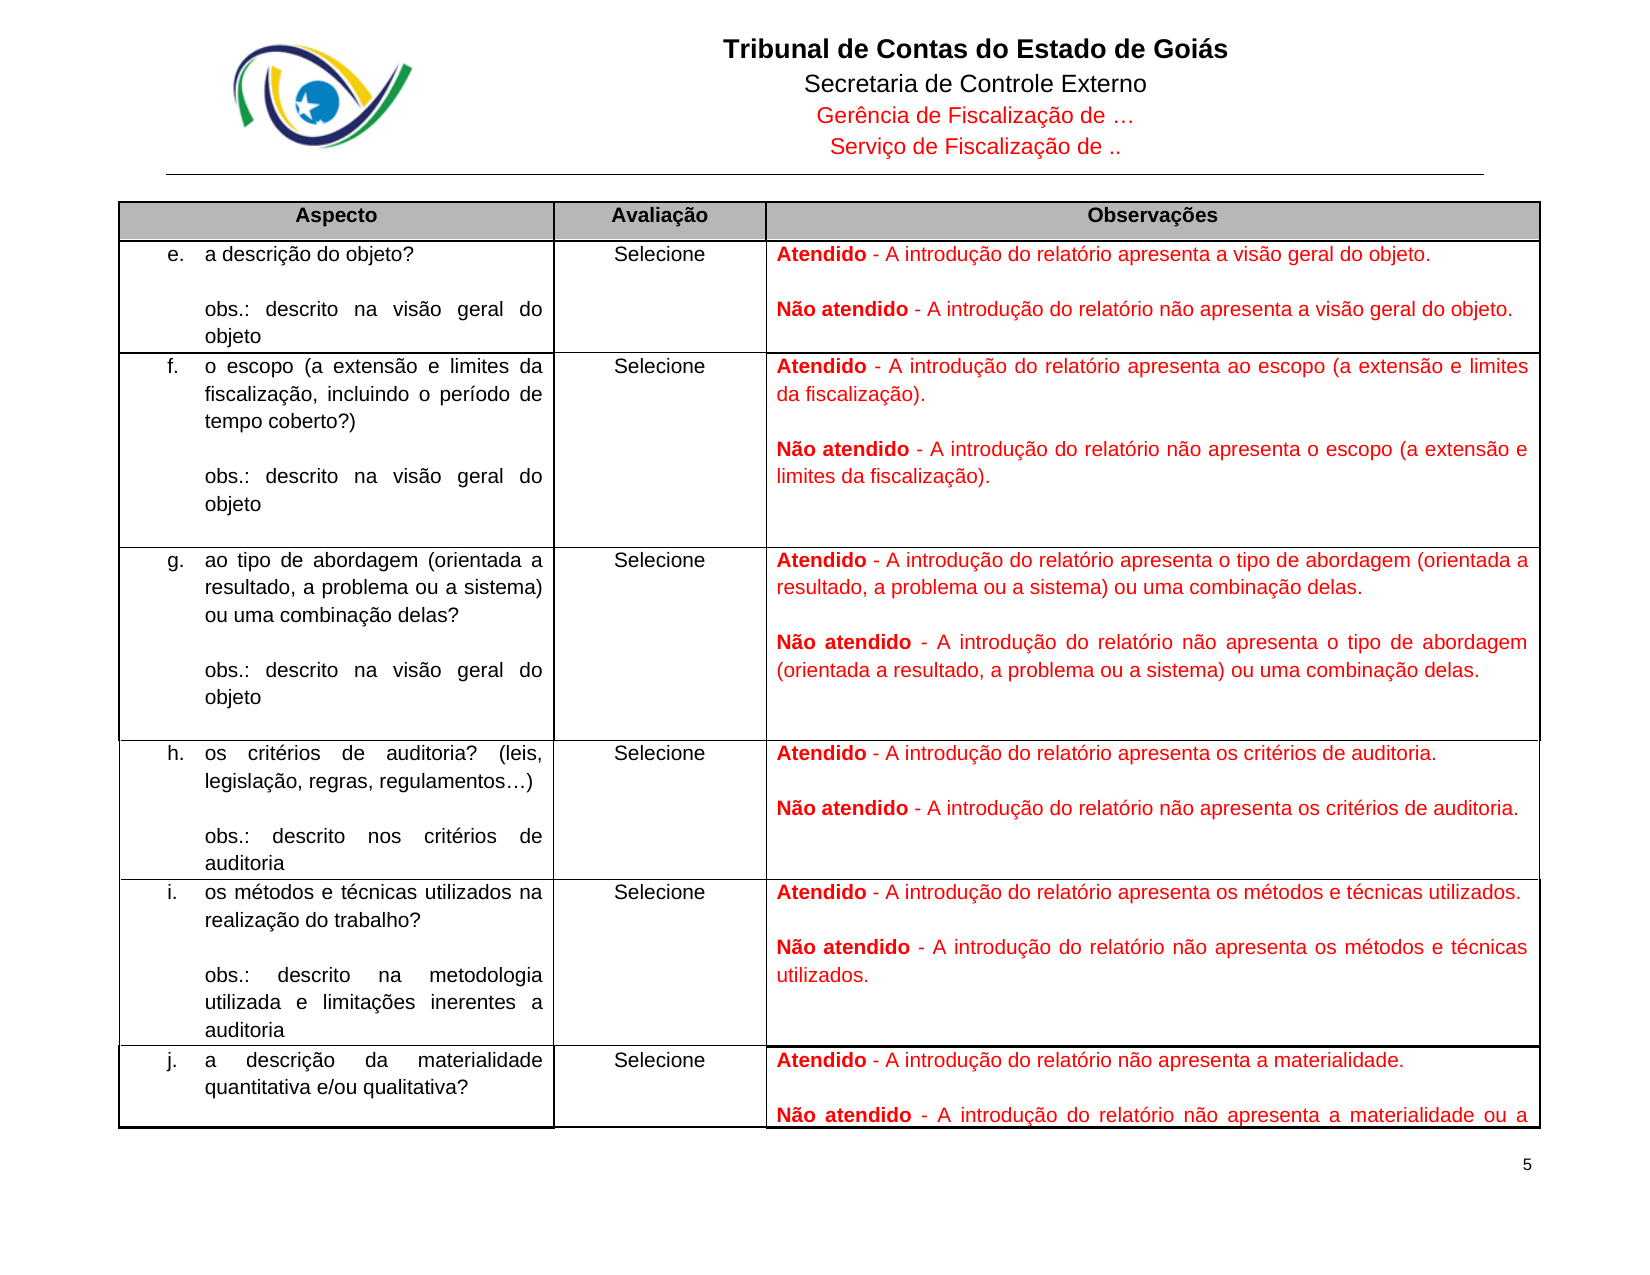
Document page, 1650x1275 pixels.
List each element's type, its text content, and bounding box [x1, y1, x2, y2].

picture [226, 37, 418, 156]
table_cell [555, 1046, 766, 1126]
table_cell [554, 741, 766, 879]
table_cell Atendido - A introdução do relatório apresenta o tipo de abordagem (orientada a resultado, a problema ou a sistema) ou uma combinação delas. Não atendido - A introdução do relatório não apresenta o tipo de abordagem (orientada a resultado, a problema ou a sistema) ou uma combinação delas. [767, 548, 1539, 740]
table_cell Atendido - A introdução do relatório apresenta ao escopo (a extensão e limites da fiscalização). Não atendido - A introdução do relatório não apresenta o escopo (a extensão e limites da fiscalização). [767, 354, 1539, 547]
table_cell o escopo (a extensão e limites da fiscalização, incluindo o período de tempo coberto?) obs.: descrito na visão geral do objeto [120, 354, 553, 547]
table_cell a descrição do objeto? obs.: descrito na visão geral do objeto [120, 242, 553, 352]
table_header Aspecto [120, 203, 553, 239]
table_cell ao tipo de abordagem (orientada a resultado, a problema ou a sistema) ou uma combinação delas? obs.: descrito na visão geral do objeto [120, 548, 553, 740]
table_cell Atendido - A introdução do relatório apresenta os critérios de auditoria. Não atendido - A introdução do relatório não apresenta os critérios de auditoria. [767, 740, 1539, 879]
table_cell os critérios de auditoria? (leis, legislação, regras, regulamentos…) obs.: descrito nos critérios de auditoria [120, 741, 553, 879]
table_cell [554, 880, 766, 1045]
table_cell a descrição da materialidade quantitativa e/ou qualitativa? [120, 1046, 553, 1126]
table_header Observações [767, 203, 1539, 239]
table_cell [555, 242, 766, 352]
table_cell [555, 353, 766, 547]
table_cell Atendido - A introdução do relatório apresenta os métodos e técnicas utilizados. Não atendido - A introdução do relatório não apresenta os métodos e técnicas utilizados. [767, 879, 1539, 1045]
table_header Avaliação [555, 203, 765, 239]
table_cell Atendido - A introdução do relatório apresenta a visão geral do objeto. Não atendido - A introdução do relatório não apresenta a visão geral do objeto. [767, 242, 1539, 352]
table_cell os métodos e técnicas utilizados na realização do trabalho? obs.: descrito na metodologia utilizada e limitações inerentes a auditoria [120, 880, 553, 1045]
table_cell [555, 548, 766, 740]
